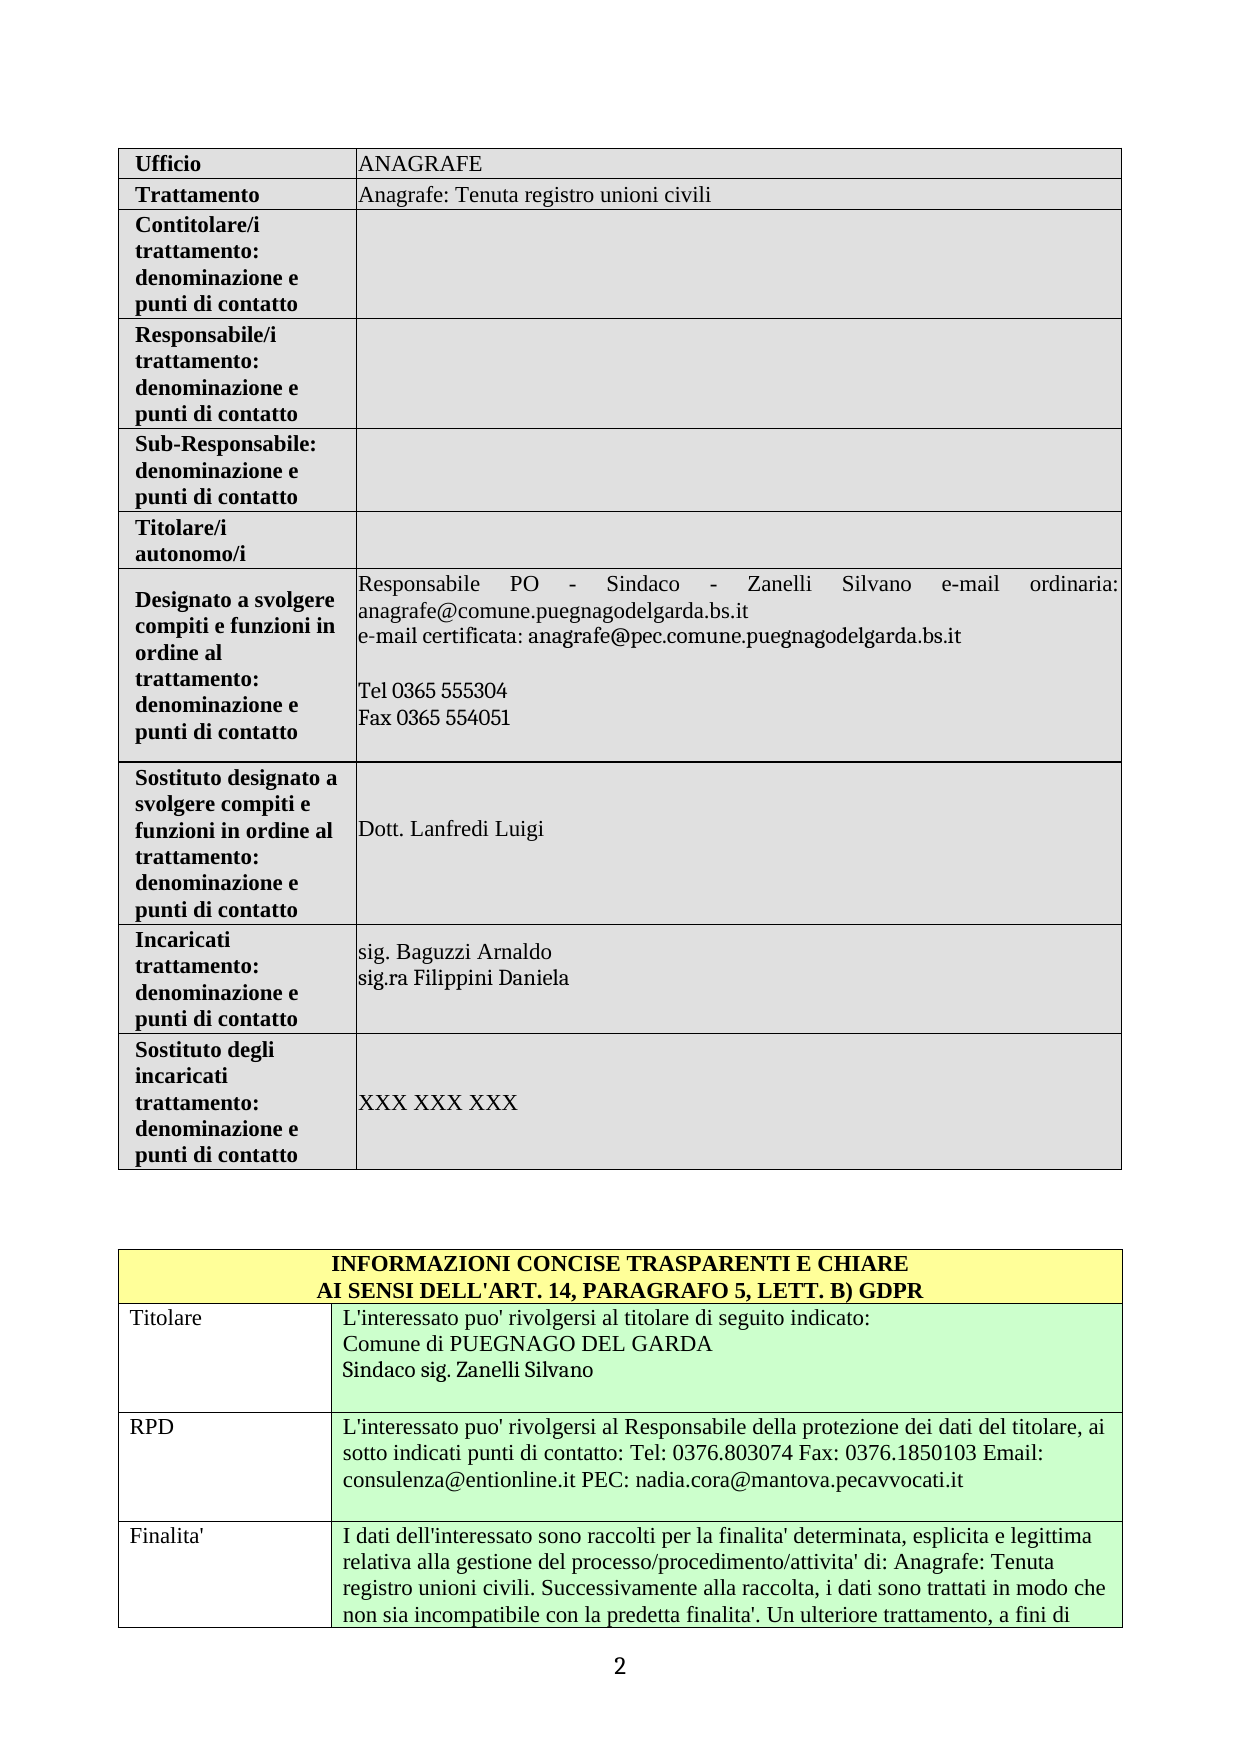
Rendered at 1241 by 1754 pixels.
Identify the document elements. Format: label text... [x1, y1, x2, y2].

table_cell Sostituto designato a svolgere compiti e funzioni in ordine al trattamento: denominazione e punti di contatto [119, 763, 356, 924]
table_cell XXX XXX XXX [357, 1034, 1121, 1169]
table_cell Anagrafe: Tenuta registro unioni civili [357, 179, 1121, 209]
table_cell ANAGRAFE [357, 149, 1121, 178]
table_cell Responsabile PO - Sindaco - Zanelli Silvano e-mail ordinaria: anagrafe@comune.puegnagodelgarda.bs.it e-mail certificata: anagrafe@pec.comune.puegnagodelgarda.bs.it Tel 0365 555304 Fax 0365 554051 [357, 569, 1121, 761]
table_cell Sostituto degli incaricati trattamento: denominazione e punti di contatto [119, 1034, 356, 1169]
table_cell [357, 210, 1121, 318]
table_cell Finalita' [119, 1522, 331, 1627]
table_cell Titolare [119, 1304, 331, 1412]
table_cell Designato a svolgere compiti e funzioni in ordine al trattamento: denominazione e punti di contatto [119, 569, 356, 761]
table_cell [357, 429, 1121, 511]
table_cell Incaricati trattamento: denominazione e punti di contatto [119, 925, 356, 1033]
table_cell [357, 319, 1121, 428]
table_cell RPD [119, 1413, 331, 1521]
table_cell [357, 512, 1121, 568]
table_cell Titolare/i autonomo/i [119, 512, 356, 568]
table_cell Trattamento [119, 179, 356, 209]
table_cell Contitolare/i trattamento: denominazione e punti di contatto [119, 210, 356, 318]
table_cell Sub-Responsabile: denominazione e punti di contatto [119, 429, 356, 511]
table_cell Responsabile/i trattamento: denominazione e punti di contatto [119, 319, 356, 428]
table_cell sig. Baguzzi Arnaldo sig.ra Filippini Daniela [357, 925, 1121, 1033]
table_header INFORMAZIONI CONCISE TRASPARENTI E CHIARE AI SENSI DELL'ART. 14, PARAGRAFO 5, LETT. B) GDPR [119, 1250, 1122, 1303]
table_cell L'interessato puo' rivolgersi al titolare di seguito indicato: Comune di PUEGNAGO DEL GARDA Sindaco sig. Zanelli Silvano [332, 1304, 1122, 1412]
table_cell Ufficio [119, 149, 356, 178]
table_cell Dott. Lanfredi Luigi [357, 763, 1121, 924]
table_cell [332, 1522, 1122, 1627]
table_cell L'interessato puo' rivolgersi al Responsabile della protezione dei dati del titolare, ai sotto indicati punti di contatto: Tel: 0376.803074 Fax: 0376.1850103 Email: consulenza@entionline.it PEC: nadia.cora@mantova.pecavvocati.it [332, 1413, 1122, 1521]
